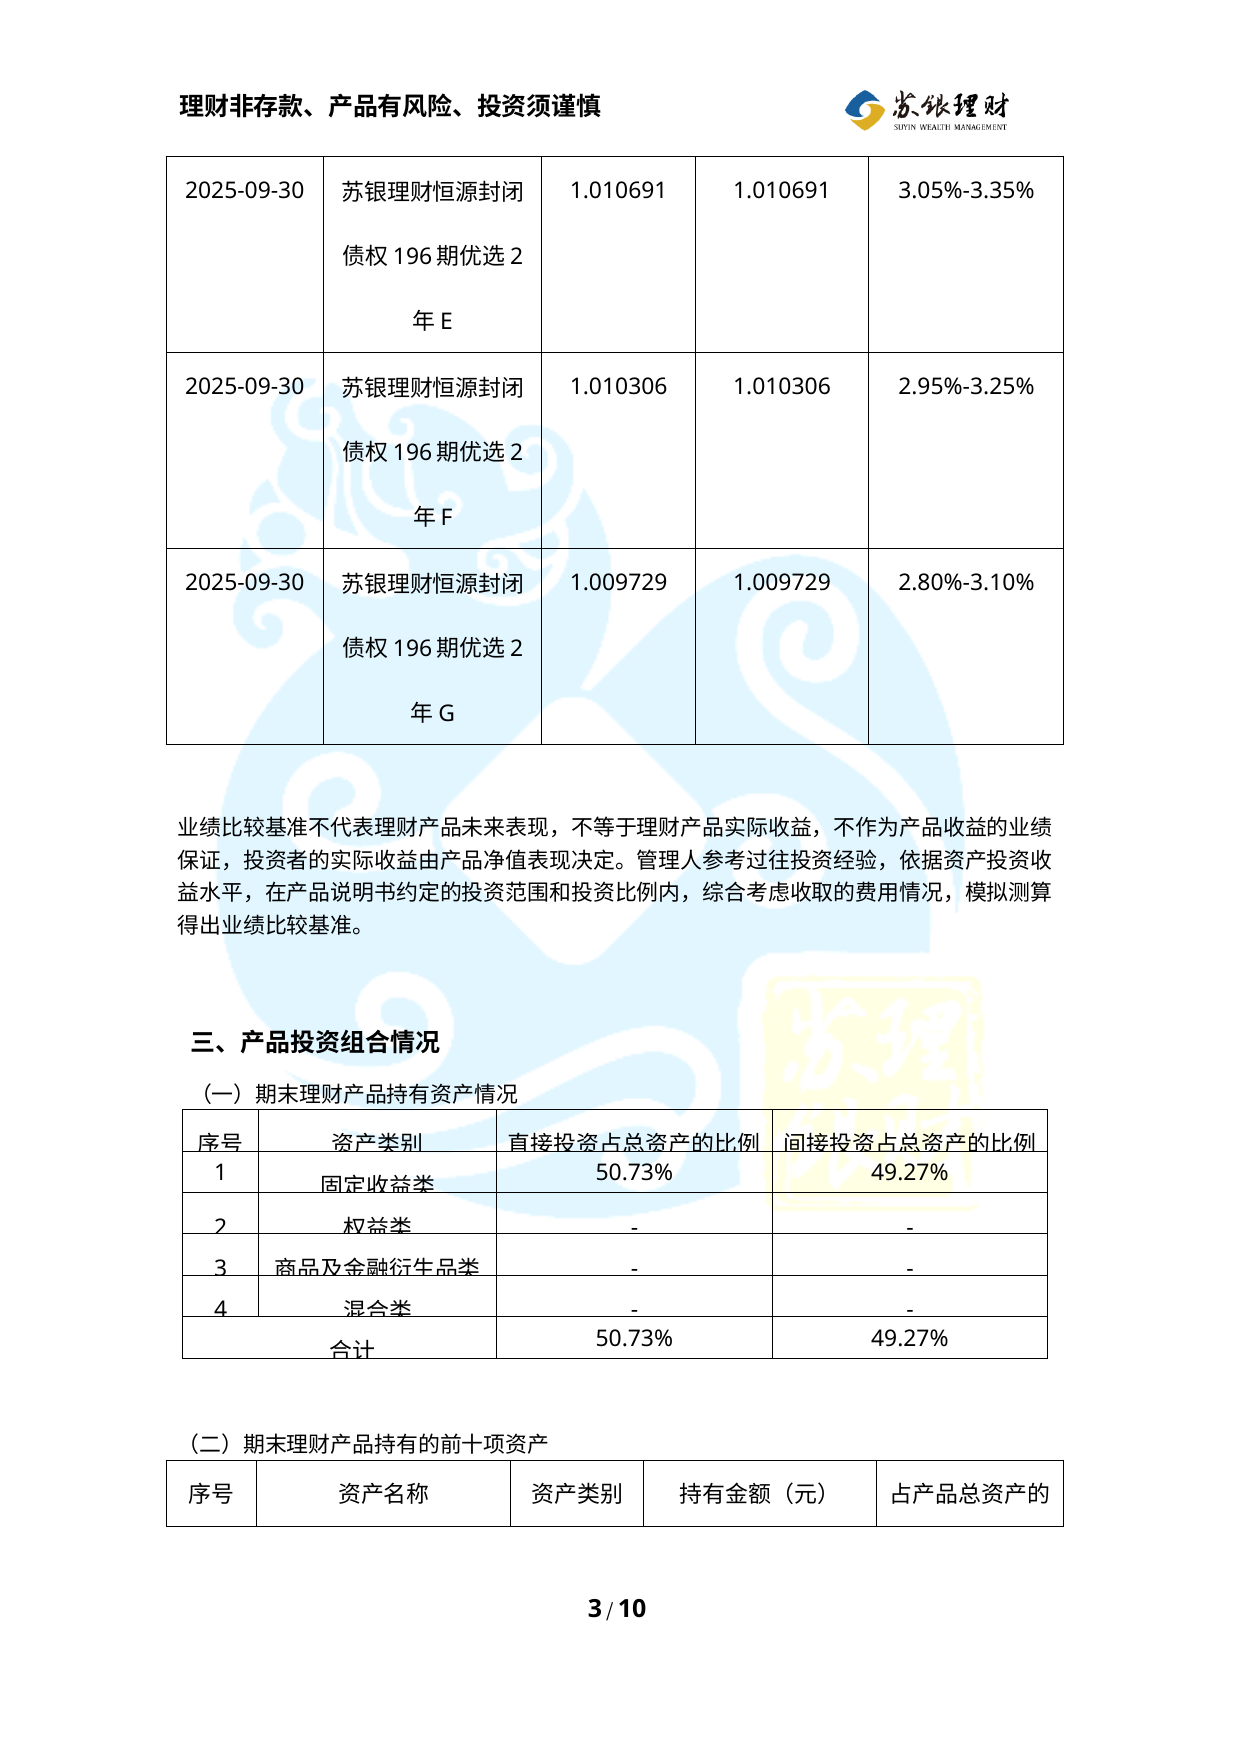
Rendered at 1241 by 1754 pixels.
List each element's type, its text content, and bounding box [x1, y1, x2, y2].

table_cell 50.73% [497, 1152, 772, 1192]
table_cell 2025-09-30 [167, 549, 323, 744]
table_cell 1.009729 [542, 549, 695, 744]
table_cell - [773, 1193, 1047, 1233]
subtitle 三、产品投资组合情况 [190, 1008, 1053, 1073]
table_header 间接投资占总资产的比例 [773, 1110, 1047, 1151]
table_cell 商品及金融衍生品类 [259, 1234, 496, 1275]
table_cell 2.95%-3.25% [869, 353, 1063, 548]
table_header 资产类别 [259, 1110, 496, 1151]
table_cell 固定收益类 [259, 1152, 496, 1192]
table_header 资产类别 [511, 1461, 643, 1526]
table_cell 49.27% [773, 1152, 1047, 1192]
table_cell 1.010691 [696, 157, 868, 352]
table_cell 49.27% [773, 1317, 1047, 1357]
picture [820, 72, 1039, 143]
table_cell 1.009729 [696, 549, 868, 744]
table_cell 2025-09-30 [167, 353, 323, 548]
table_cell 3.05%-3.35% [869, 157, 1063, 352]
table_cell 1.010691 [542, 157, 695, 352]
table_cell 权益类 [259, 1193, 496, 1233]
table_cell 4 [183, 1276, 258, 1316]
table_cell 合计 [183, 1317, 496, 1357]
table_cell 50.73% [497, 1317, 772, 1357]
table_cell 混合类 [259, 1276, 496, 1316]
table_cell 1 [183, 1152, 258, 1192]
table_cell 2.80%-3.10% [869, 549, 1063, 744]
table_cell 苏银理财恒源封闭债权196期优选2年F [324, 353, 541, 548]
table_cell 2 [183, 1193, 258, 1233]
text 业绩比较基准不代表理财产品未来表现，不等于理财产品实际收益，不作为产品收益的业绩保证，投资者的实际收益由产品净值表现决定。管理人参考过往投资经验，依据资产投资收益水平，在产品说明书约定的投资范围和投资比例内，综合考虑收取的费用情况，模拟测算得出业绩比较基准。 [177, 810, 1053, 940]
table_cell - [497, 1193, 772, 1233]
subtitle （二）期末理财产品持有的前十项资产 [177, 1427, 1053, 1459]
table_cell 苏银理财恒源封闭债权196期优选2年G [324, 549, 541, 744]
table_header 持有金额（元） [644, 1461, 876, 1526]
table_cell 2025-09-30 [167, 157, 323, 352]
table_header 占产品总资产的比例（%） [877, 1461, 1063, 1526]
subtitle （一）期末理财产品持有资产情况 [190, 1077, 1053, 1109]
table_header 资产名称 [257, 1461, 510, 1526]
table_cell - [773, 1276, 1047, 1316]
table_header 序号 [183, 1110, 258, 1151]
table_cell 1.010306 [696, 353, 868, 548]
table_cell - [773, 1234, 1047, 1275]
table_cell 苏银理财恒源封闭债权196期优选2年E [324, 157, 541, 352]
table_cell - [497, 1276, 772, 1316]
table_cell 3 [183, 1234, 258, 1275]
table_header 直接投资占总资产的比例 [497, 1110, 772, 1151]
table_header 序号 [167, 1461, 256, 1526]
table_cell - [497, 1234, 772, 1275]
table_cell 1.010306 [542, 353, 695, 548]
